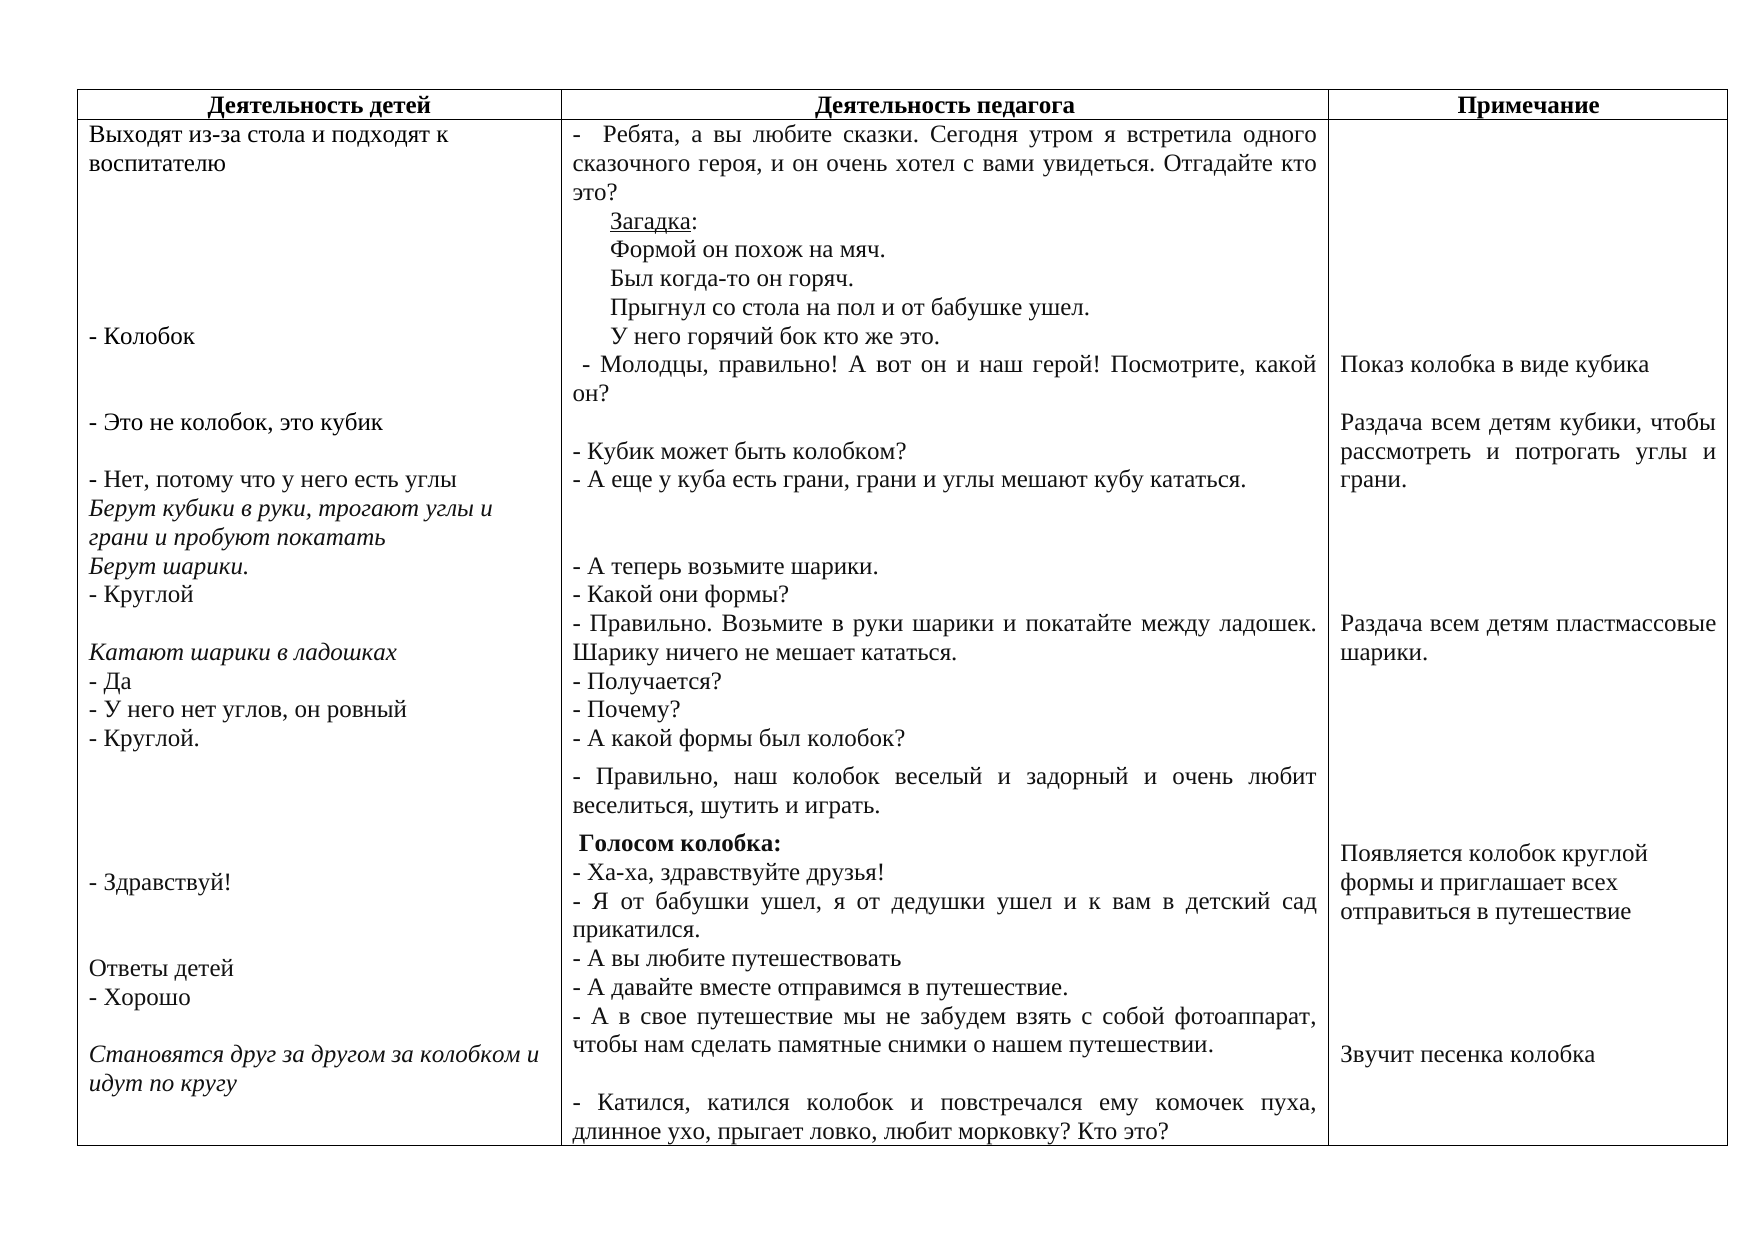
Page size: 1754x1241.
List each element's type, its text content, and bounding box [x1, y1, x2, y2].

table_header Примечание [1329, 90, 1727, 118]
table_header Деятельность педагога [562, 90, 1328, 118]
table_header Деятельность детей [78, 90, 561, 118]
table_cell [1329, 120, 1727, 1144]
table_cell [78, 120, 561, 1144]
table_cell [562, 120, 1328, 1144]
